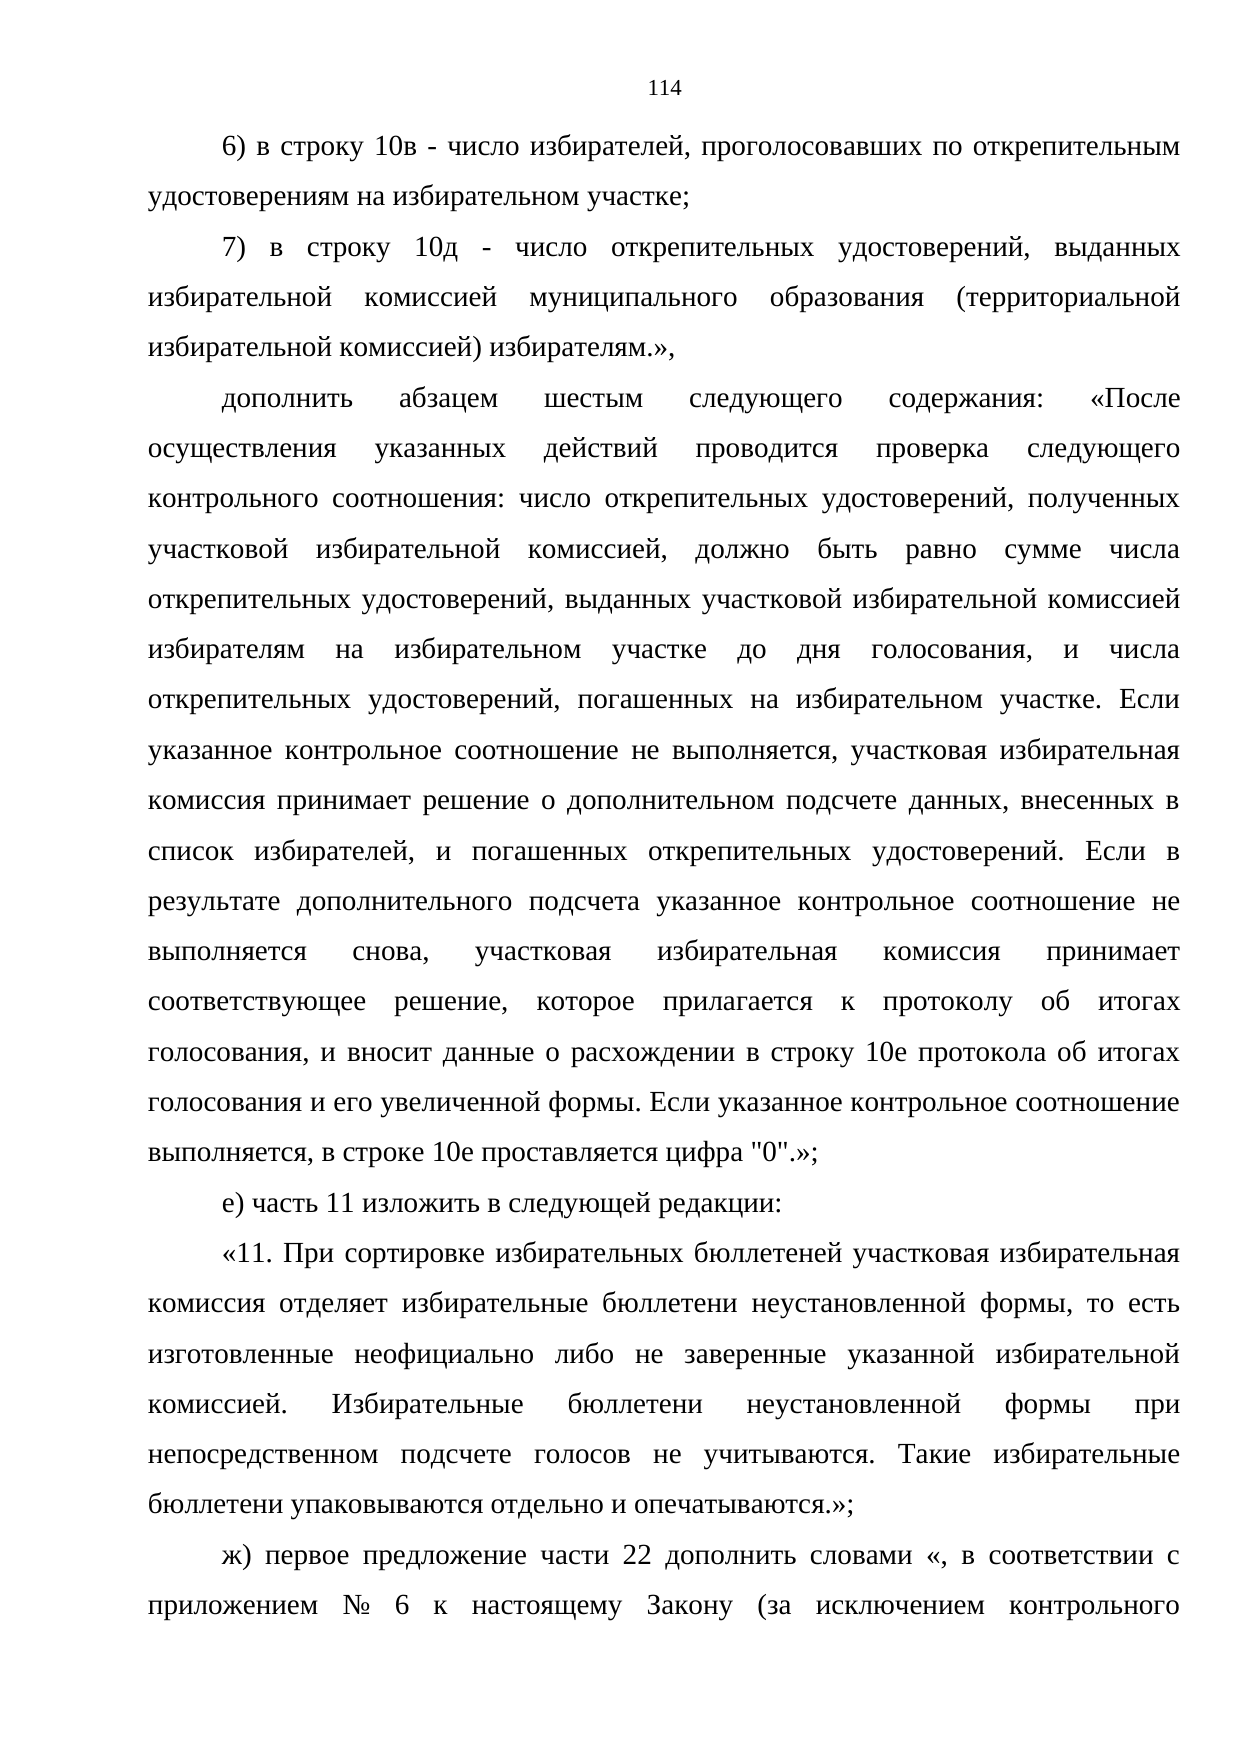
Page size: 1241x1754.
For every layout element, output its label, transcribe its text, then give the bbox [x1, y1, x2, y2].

text 7) в строку 10д - число открепительных удостоверений, выданных избирательной комиссией муниципального образования (территориальной избирательной комиссией) избирателям.», [148, 229, 1181, 363]
text «11. При сортировке избирательных бюллетеней участковая избирательная комиссия отделяет избирательные бюллетени неустановленной формы, то есть изготовленные неофициально либо не заверенные указанной избирательной комиссией. Избирательные бюллетени неустановленной формы при непосредственном подсчете голосов не учитываются. Такие избирательные бюллетени упаковываются отдельно и опечатываются.»; [148, 1235, 1181, 1520]
text 6) в строку 10в - число избирателей, проголосовавших по открепительным удостоверениям на избирательном участке; [148, 128, 1181, 212]
text дополнить абзацем шестым следующего содержания: «После осуществления указанных действий проводится проверка следующего контрольного соотношения: число открепительных удостоверений, полученных участковой избирательной комиссией, должно быть равно сумме числа открепительных удостоверений, выданных участковой избирательной комиссией избирателям на избирательном участке до дня голосования, и числа открепительных удостоверений, погашенных на избирательном участке. Если указанное контрольное соотношение не выполняется, участковая избирательная комиссия принимает решение о дополнительном подсчете данных, внесенных в список избирателей, и погашенных открепительных удостоверений. Если в результате дополнительного подсчета указанное контрольное соотношение не выполняется снова, участковая избирательная комиссия принимает соответствующее решение, которое прилагается к протоколу об итогах голосования, и вносит данные о расхождении в строку 10е протокола об итогах голосования и его увеличенной формы. Если указанное контрольное соотношение выполняется, в строке 10е проставляется цифра "0".»; [148, 380, 1181, 1168]
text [148, 1537, 1181, 1621]
text е) часть 11 изложить в следующей редакции: [148, 1185, 1181, 1218]
